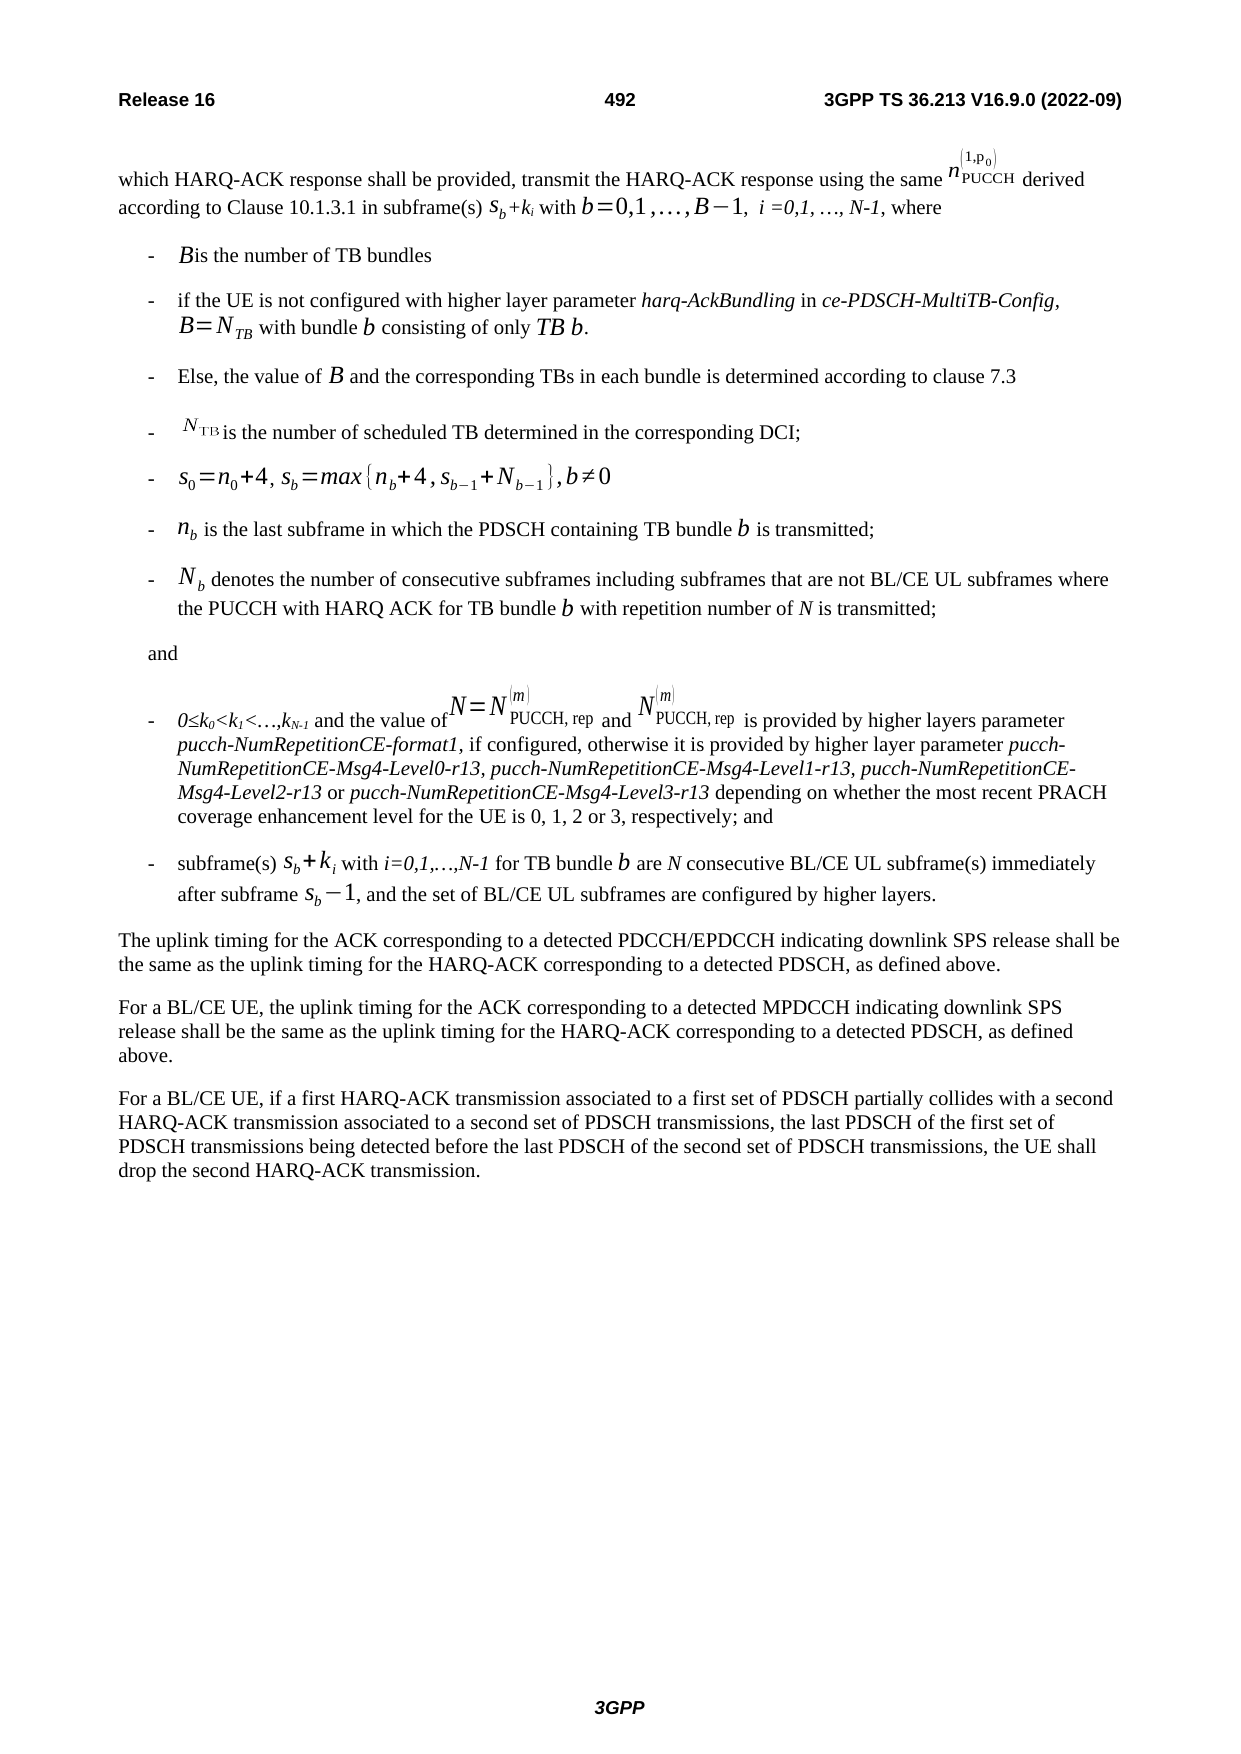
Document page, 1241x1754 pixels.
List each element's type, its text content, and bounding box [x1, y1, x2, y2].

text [118, 147, 1122, 222]
text - subframe(s) with i=0,1,…,N-1 for TB bundle are N consecutive BL/CE UL subframe(s) immediately after subframe , and the set of BL/CE UL subframes are configured by higher layers. [148, 847, 1122, 909]
text - is the number of scheduled TB determined in the corresponding DCI; [148, 408, 1122, 444]
text - is the number of TB bundles [148, 241, 1122, 269]
text and [148, 641, 1122, 665]
text - if the UE is not configured with higher layer parameter harq-AckBundling in ce-PDSCH-MultiTB-Config, with bundle consisting of only . [148, 288, 1122, 343]
text For a BL/CE UE, if a first HARQ-ACK transmission associated to a first set of PDSCH partially collides with a second HARQ-ACK transmission associated to a second set of PDSCH transmissions, the last PDSCH of the first set of PDSCH transmissions being detected before the last PDSCH of the second set of PDSCH transmissions, the UE shall drop the second HARQ-ACK transmission. [118, 1086, 1122, 1182]
text - , [148, 463, 1122, 494]
text - 0≤k0<k1<…,kN-1 and the value of and is provided by higher layers parameter pucch-NumRepetitionCE-format1, if configured, otherwise it is provided by higher layer parameter pucch-NumRepetitionCE-Msg4-Level0-r13, pucch-NumRepetitionCE-Msg4-Level1-r13, pucch-NumRepetitionCE-Msg4-Level2-r13 or pucch-NumRepetitionCE-Msg4-Level3-r13 depending on whether the most recent PRACH coverage enhancement level for the UE is 0, 1, 2 or 3, respectively; and [148, 683, 1122, 828]
text - Else, the value of and the corresponding TBs in each bundle is determined according to clause 7.3 [148, 362, 1122, 389]
text - is the last subframe in which the PDSCH containing TB bundle is transmitted; [148, 513, 1122, 544]
text For a BL/CE UE, the uplink timing for the ACK corresponding to a detected MPDCCH indicating downlink SPS release shall be the same as the uplink timing for the HARQ-ACK corresponding to a detected PDSCH, as defined above. [118, 995, 1122, 1067]
text The uplink timing for the ACK corresponding to a detected PDCCH/EPDCCH indicating downlink SPS release shall be the same as the uplink timing for the HARQ-ACK corresponding to a detected PDSCH, as defined above. [118, 928, 1122, 976]
text - denotes the number of consecutive subframes including subframes that are not BL/CE UL subframes where the PUCCH with HARQ ACK for TB bundle with repetition number of N is transmitted; [148, 563, 1122, 622]
